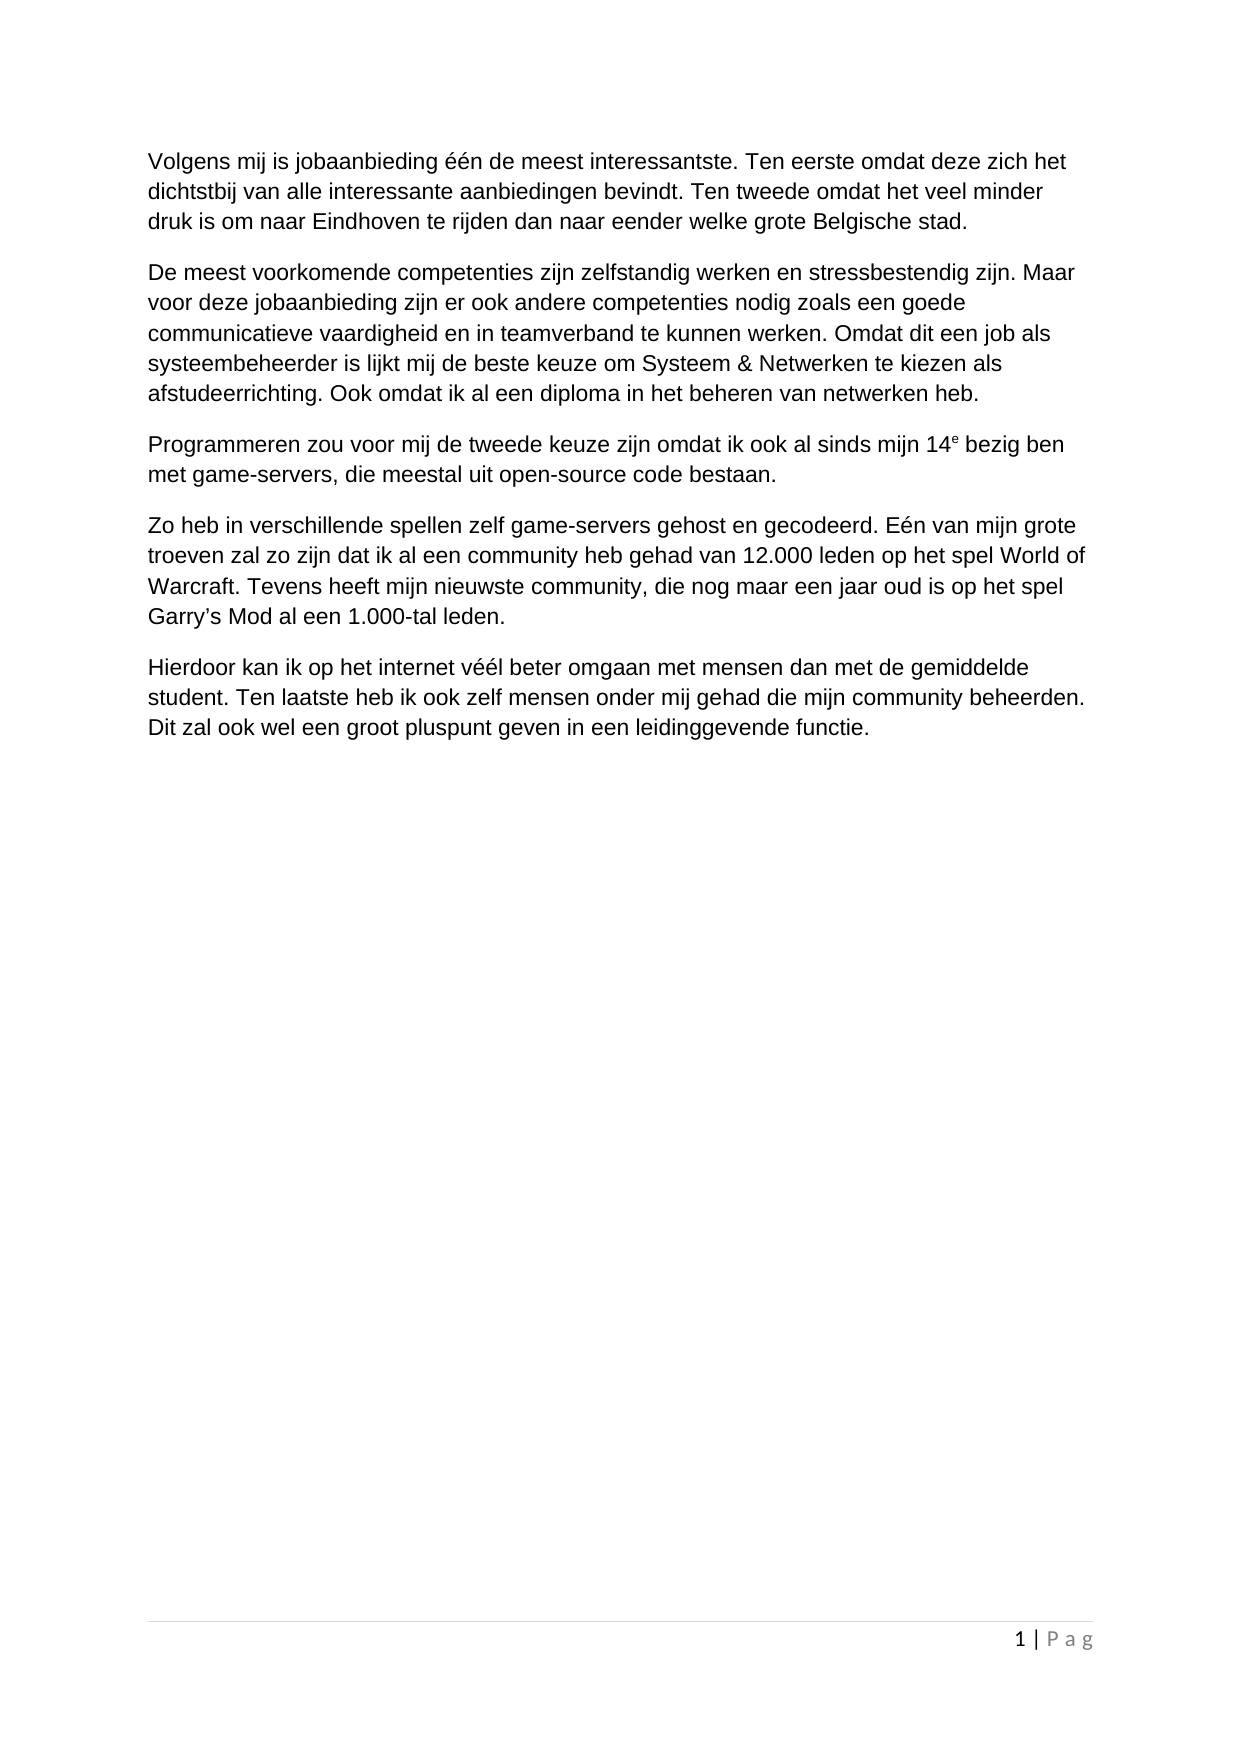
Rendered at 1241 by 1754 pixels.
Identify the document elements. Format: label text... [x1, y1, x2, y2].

text De meest voorkomende competenties zijn zelfstandig werken en stressbestendig zijn. Maar voor deze jobaanbieding zijn er ook andere competenties nodig zoals een goede communicatieve vaardigheid en in teamverband te kunnen werken. Omdat dit een job als systeembeheerder is lijkt mij de beste keuze om Systeem & Netwerken te kiezen als afstudeerrichting. Ook omdat ik al een diploma in het beheren van netwerken heb. [148, 259, 1093, 406]
text Hierdoor kan ik op het internet véél beter omgaan met mensen dan met de gemiddelde student. Ten laatste heb ik ook zelf mensen onder mij gehad die mijn community beheerden. Dit zal ook wel een groot pluspunt geven in een leidinggevende functie. [148, 654, 1093, 741]
text Programmeren zou voor mij de tweede keuze zijn omdat ik ook al sinds mijn 14e bezig ben met game-servers, die meestal uit open-source code bestaan. [148, 431, 1093, 487]
text Volgens mij is jobaanbieding één de meest interessantste. Ten eerste omdat deze zich het dichtstbij van alle interessante aanbiedingen bevindt. Ten tweede omdat het veel minder druk is om naar Eindhoven te rijden dan naar eender welke grote Belgische stad. [148, 148, 1093, 234]
text Zo heb in verschillende spellen zelf game-servers gehost en gecodeerd. Eén van mijn grote troeven zal zo zijn dat ik al een community heb gehad van 12.000 leden op het spel World of Warcraft. Tevens heeft mijn nieuwste community, die nog maar een jaar oud is op het spel Garry’s Mod al een 1.000-tal leden. [148, 512, 1093, 629]
